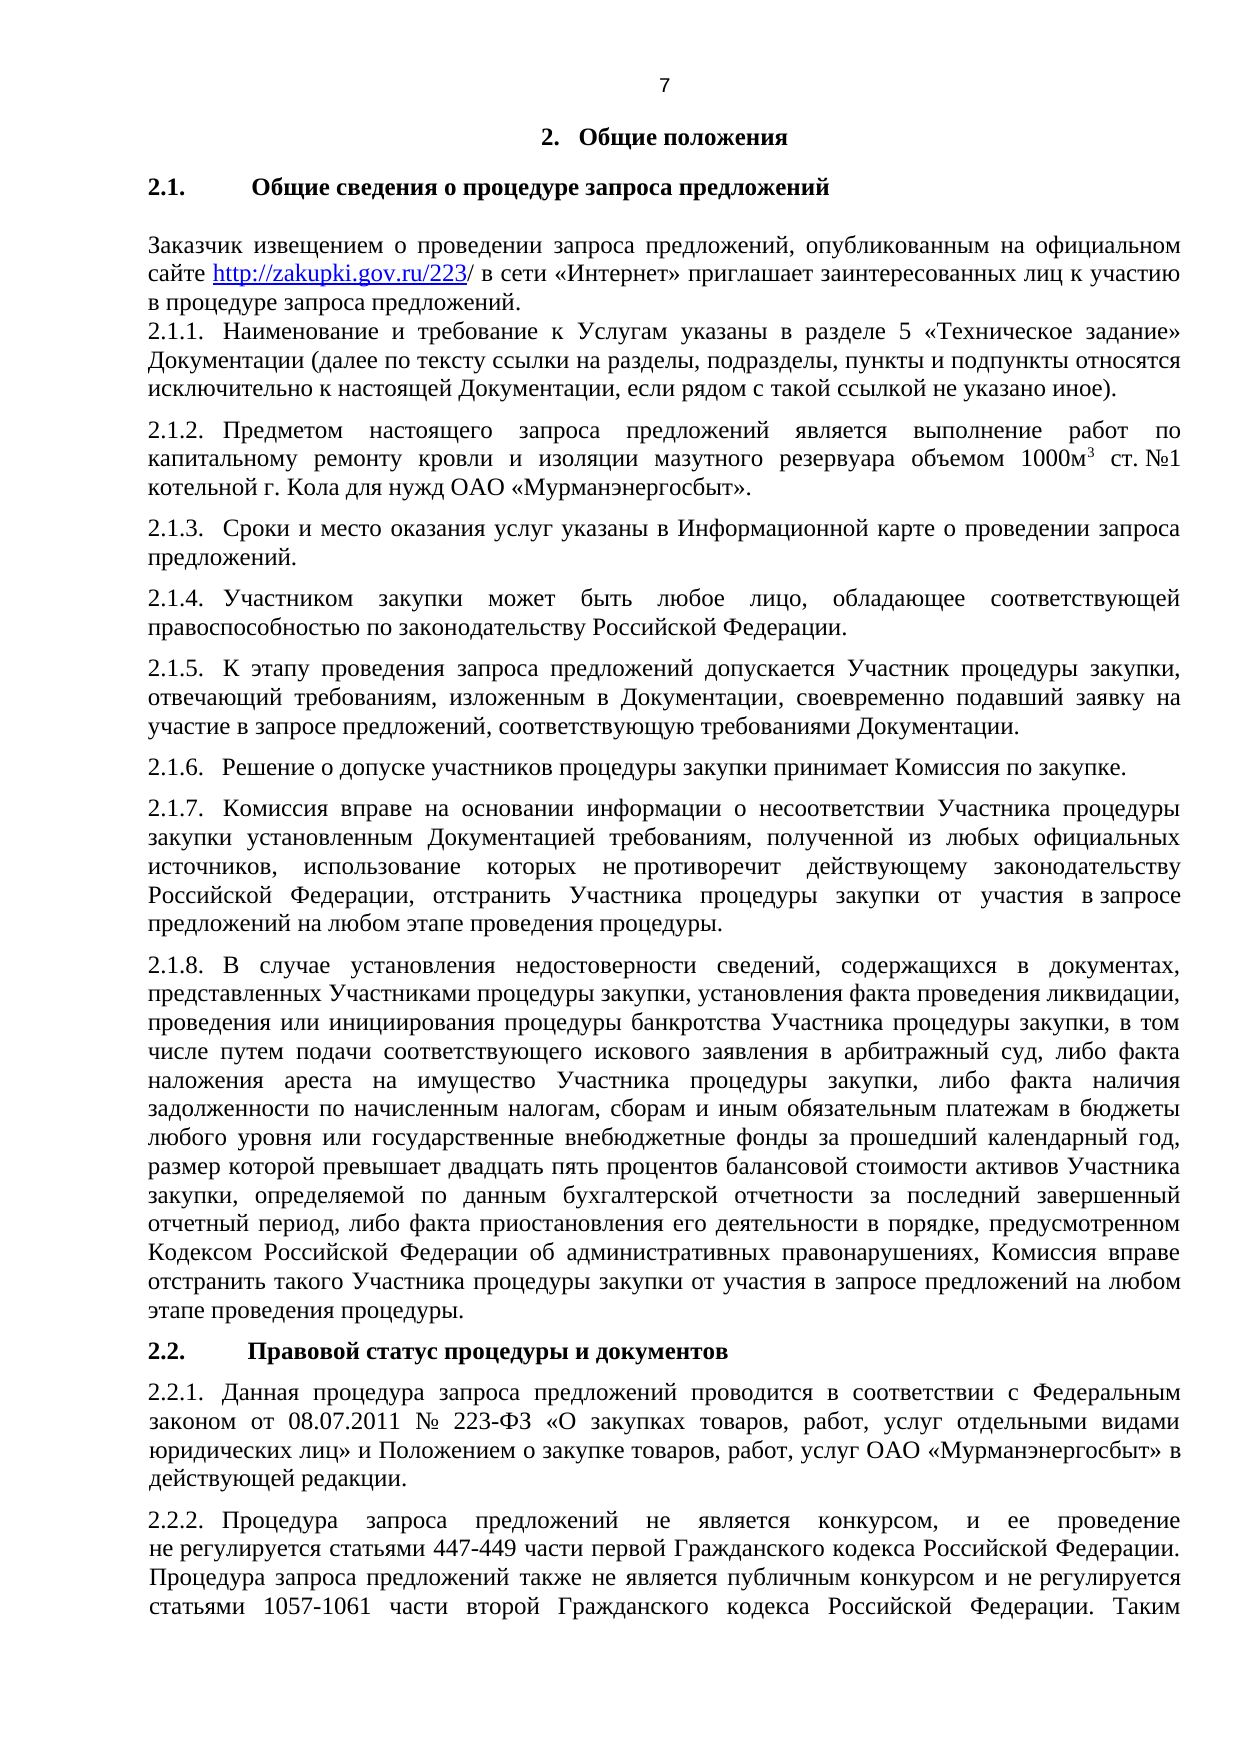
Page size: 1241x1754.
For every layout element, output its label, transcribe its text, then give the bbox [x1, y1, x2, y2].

list Данная процедура запроса предложений проводится в соответствии с Федеральным законом от 08.07.2011 № 223-ФЗ «О закупках товаров, работ, услуг отдельными видами юридических лиц» и Положением о закупке товаров, работ, услуг ОАО «Мурманэнергосбыт» в действующей редакции. [148, 1377, 1181, 1492]
list К этапу проведения запроса предложений допускается Участник процедуры закупки, отвечающий требованиям, изложенным в Документации, своевременно подавший заявку на участие в запросе предложений, соответствующую требованиями Документации. [148, 653, 1181, 740]
list Правовой статус процедуры и документов [148, 1336, 1181, 1365]
list Участником закупки может быть любое лицо, обладающее соответствующей правоспособностью по законодательству Российской Федерации. [148, 583, 1181, 641]
list В случае установления недостоверности сведений, содержащихся в документах, представленных Участниками процедуры закупки, установления факта проведения ликвидации, проведения или инициирования процедуры банкротства Участника процедуры закупки, в том числе путем подачи соответствующего искового заявления в арбитражный суд, либо факта наложения ареста на имущество Участника процедуры закупки, либо факта наличия задолженности по начисленным налогам, сборам и иным обязательным платежам в бюджеты любого уровня или государственные внебюджетные фонды за прошедший календарный год, размер которой превышает двадцать пять процентов балансовой стоимости активов Участника закупки, определяемой по данным бухгалтерской отчетности за последний завершенный отчетный период, либо факта приостановления его деятельности в порядке, предусмотренном Кодексом Российской Федерации об административных правонарушениях, Комиссия вправе отстранить такого Участника процедуры закупки от участия в запросе предложений на любом этапе проведения процедуры. [148, 950, 1181, 1323]
list Предметом настоящего запроса предложений является выполнение работ по капитальному ремонту кровли и изоляции мазутного резервуара объемом 1000м3 ст. №1 котельной г. Кола для нужд ОАО «Мурманэнергосбыт». [148, 415, 1181, 501]
text Заказчик извещением о проведении запроса предложений, опубликованным на официальном сайте http://zakupki.gov.ru/223/ в сети «Интернет» приглашает заинтересованных лиц к участию в процедуре запроса предложений. [148, 230, 1181, 316]
list Сроки и место оказания услуг указаны в Информационной карте о проведении запроса предложений. [148, 513, 1181, 571]
list Комиссия вправе на основании информации о несоответствии Участника процедуры закупки установленным Документацией требованиям, полученной из любых официальных источников, использование которых не противоречит действующему законодательству Российской Федерации, отстранить Участника процедуры закупки от участия в запросе предложений на любом этапе проведения процедуры. [148, 793, 1181, 937]
list Общие положения [148, 122, 1181, 151]
list Решение о допуске участников процедуры закупки принимает Комиссия по закупке. [148, 752, 1181, 781]
list Общие сведения о процедуре запроса предложений [148, 172, 1181, 201]
list Наименование и требование к Услугам указаны в разделе 5 «Техническое задание» Документации (далее по тексту ссылки на разделы, подразделы, пункты и подпункты относятся исключительно к настоящей Документации, если рядом с такой ссылкой не указано иное). [148, 316, 1181, 402]
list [148, 1505, 1181, 1620]
